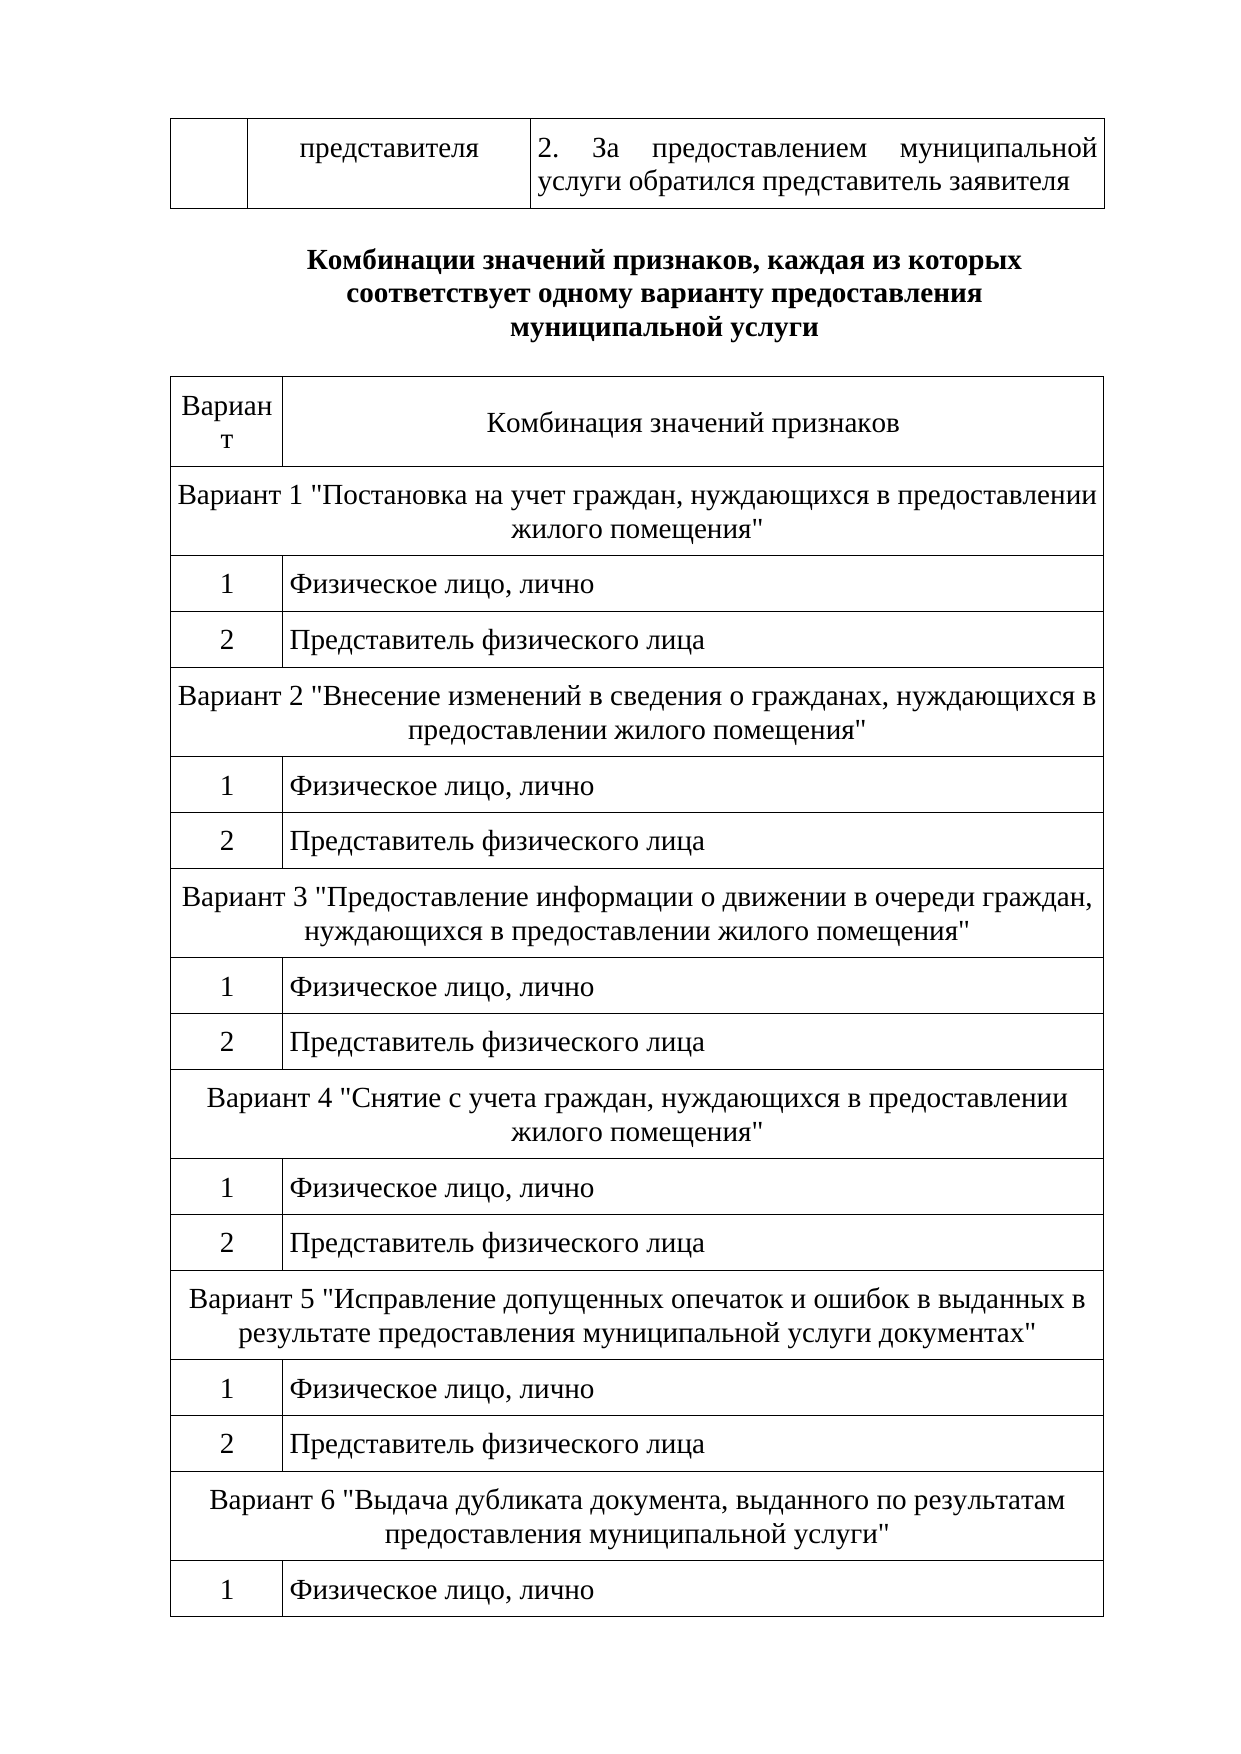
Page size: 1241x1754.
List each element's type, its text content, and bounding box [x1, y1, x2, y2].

table_header Вариант [171, 377, 282, 466]
table_cell 1 [171, 958, 282, 1013]
table_cell Физическое лицо, лично [283, 556, 1103, 611]
table_cell 2 [171, 612, 282, 667]
table_cell Вариант 1 "Постановка на учет граждан, нуждающихся в предоставлении жилого помещения" [171, 467, 1103, 555]
table_cell 2 [171, 119, 247, 207]
table_cell Физическое лицо, лично [283, 1561, 1103, 1616]
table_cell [248, 119, 530, 207]
table_cell Физическое лицо, лично [283, 757, 1103, 812]
table_cell Вариант 6 "Выдача дубликата документа, выданного по результатам предоставления муниципальной услуги" [171, 1472, 1103, 1560]
table_cell Физическое лицо, лично [283, 958, 1103, 1013]
table_cell 1 [171, 556, 282, 611]
table_cell Представитель физического лица [283, 1416, 1103, 1471]
table_cell Представитель физического лица [283, 813, 1103, 868]
table_cell Вариант 4 "Снятие с учета граждан, нуждающихся в предоставлении жилого помещения" [171, 1070, 1103, 1158]
table_cell 2 [171, 1215, 282, 1270]
table_cell Представитель физического лица [283, 612, 1103, 667]
table_cell 1 [171, 1561, 282, 1616]
title Комбинации значений признаков, каждая из которых [177, 242, 1152, 276]
table_cell Вариант 3 "Предоставление информации о движении в очереди граждан, нуждающихся в предоставлении жилого помещения" [171, 869, 1103, 957]
table_cell Вариант 5 "Исправление допущенных опечаток и ошибок в выданных в результате предоставления муниципальной услуги документах" [171, 1271, 1103, 1359]
table_cell 1 [171, 757, 282, 812]
title соответствует одному варианту предоставления [177, 276, 1152, 309]
table_cell Физическое лицо, лично [283, 1159, 1103, 1214]
table_cell 1 [171, 1159, 282, 1214]
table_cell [531, 119, 1104, 207]
table_cell Представитель физического лица [283, 1014, 1103, 1069]
table_cell 2 [171, 1014, 282, 1069]
table_cell Вариант 2 "Внесение изменений в сведения о гражданах, нуждающихся в предоставлении жилого помещения" [171, 668, 1103, 756]
table_cell Физическое лицо, лично [283, 1360, 1103, 1415]
table_cell 2 [171, 813, 282, 868]
table_cell 2 [171, 1416, 282, 1471]
table_cell Представитель физического лица [283, 1215, 1103, 1270]
table_header Комбинация значений признаков [283, 377, 1103, 466]
table_cell 1 [171, 1360, 282, 1415]
title муниципальной услуги [177, 309, 1152, 343]
